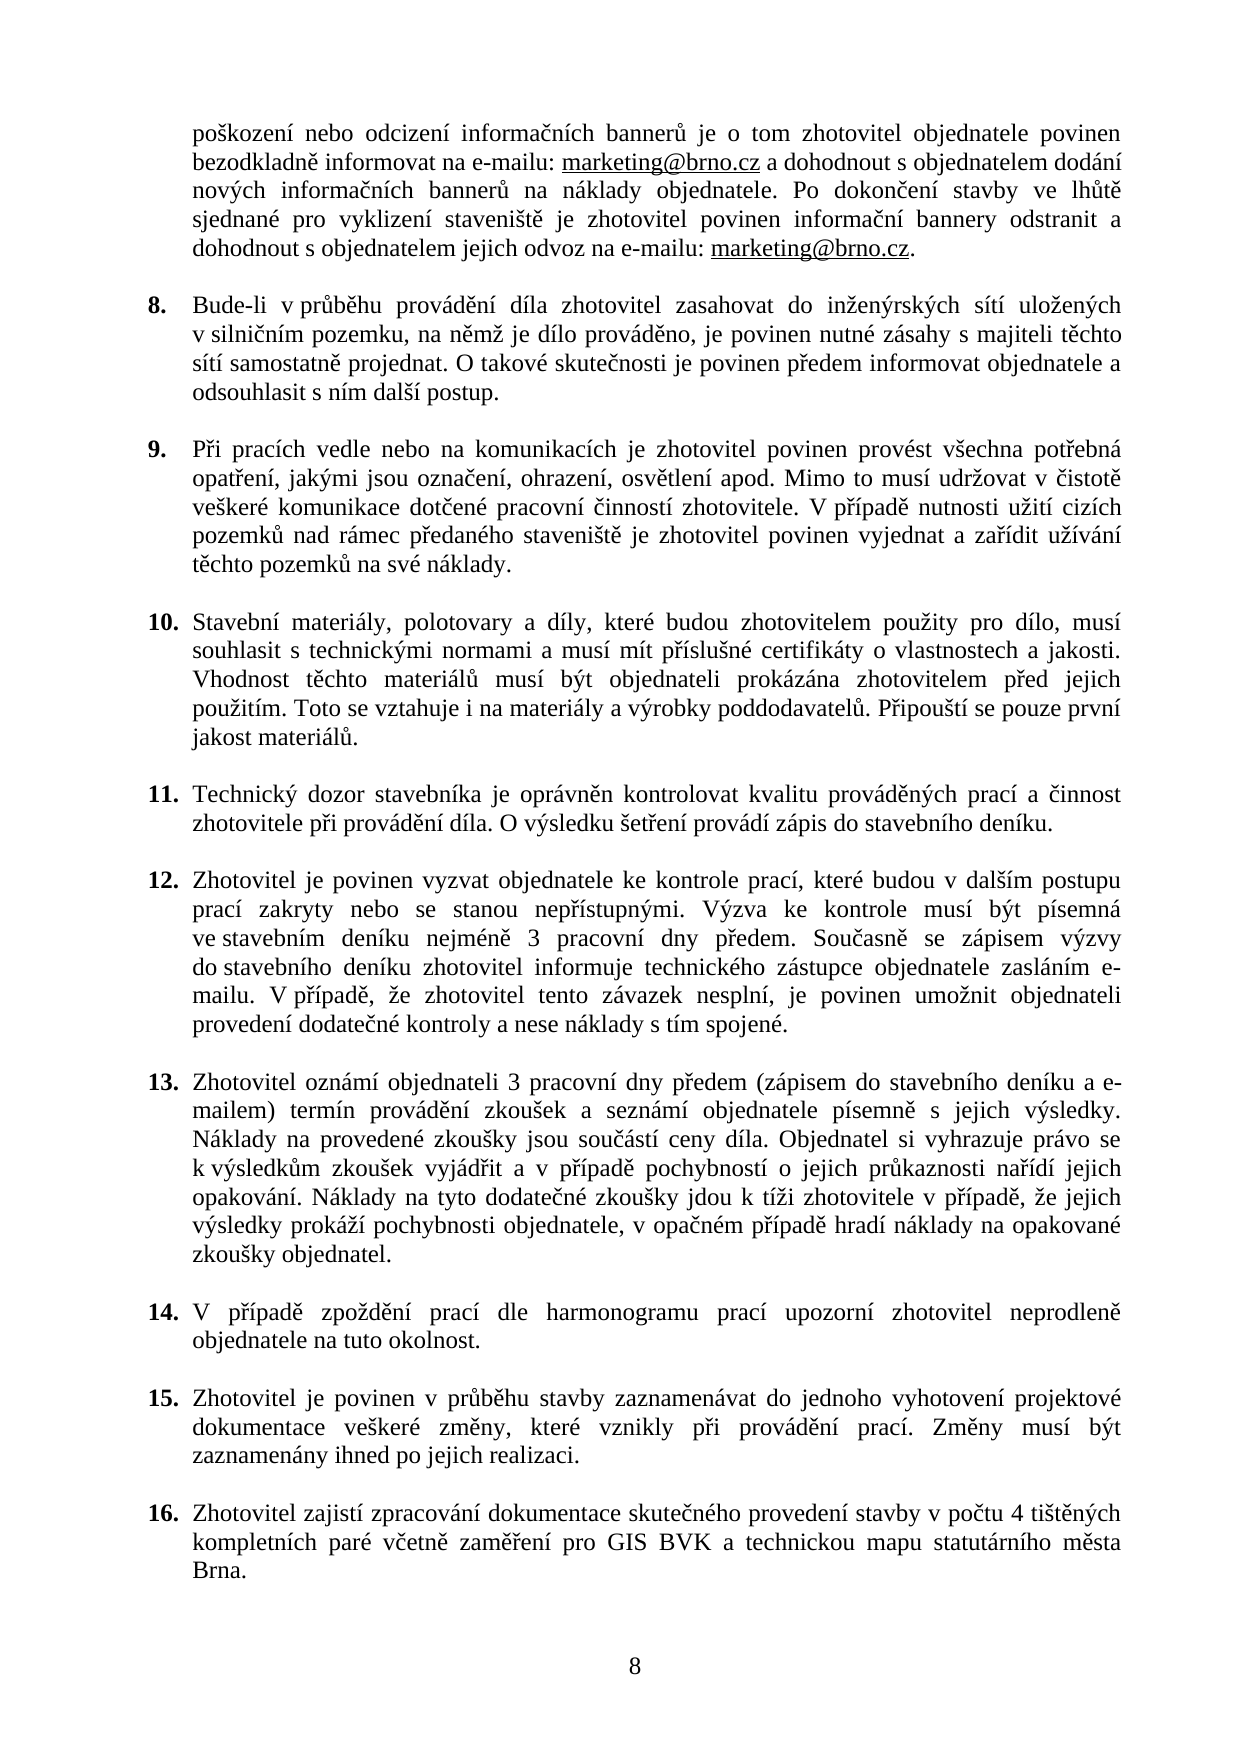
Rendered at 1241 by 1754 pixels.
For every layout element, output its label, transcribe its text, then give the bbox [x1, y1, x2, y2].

list V případě zpoždění prací dle harmonogramu prací upozorní zhotovitel neprodleně objednatele na tuto okolnost. [148, 1297, 1122, 1354]
list Bude-li v průběhu provádění díla zhotovitel zasahovat do inženýrských sítí uložených v silničním pozemku, na němž je dílo prováděno, je povinen nutné zásahy s majiteli těchto sítí samostatně projednat. O takové skutečnosti je povinen předem informovat objednatele a odsouhlasit s ním další postup. [148, 291, 1122, 406]
list Technický dozor stavebníka je oprávněn kontrolovat kvalitu prováděných prací a činnost zhotovitele při provádění díla. O výsledku šetření provádí zápis do stavebního deníku. [148, 779, 1122, 837]
list Zhotovitel je povinen vyzvat objednatele ke kontrole prací, které budou v dalším postupu prací zakryty nebo se stanou nepřístupnými. Výzva ke kontrole musí být písemná ve stavebním deníku nejméně 3 pracovní dny předem. Současně se zápisem výzvy do stavebního deníku zhotovitel informuje technického zástupce objednatele zasláním e-mailu. V případě, že zhotovitel tento závazek nesplní, je povinen umožnit objednateli provedení dodatečné kontroly a nese náklady s tím spojené. [148, 866, 1122, 1038]
list Při pracích vedle nebo na komunikacích je zhotovitel povinen provést všechna potřebná opatření, jakými jsou označení, ohrazení, osvětlení apod. Mimo to musí udržovat v čistotě veškeré komunikace dotčené pracovní činností zhotovitele. V případě nutnosti užití cizích pozemků nad rámec předaného staveniště je zhotovitel povinen vyjednat a zařídit užívání těchto pozemků na své náklady. [148, 434, 1122, 578]
list Zhotovitel zajistí zpracování dokumentace skutečného provedení stavby v počtu 4 tištěných kompletních paré včetně zaměření pro GIS BVK a technickou mapu statutárního města Brna. [148, 1498, 1122, 1584]
list Zhotovitel je povinen v průběhu stavby zaznamenávat do jednoho vyhotovení projektové dokumentace veškeré změny, které vznikly při provádění prací. Změny musí být zaznamenány ihned po jejich realizaci. [148, 1383, 1122, 1469]
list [148, 118, 1122, 262]
list Zhotovitel oznámí objednateli 3 pracovní dny předem (zápisem do stavebního deníku a e-mailem) termín provádění zkoušek a seznámí objednatele písemně s jejich výsledky. Náklady na provedené zkoušky jsou součástí ceny díla. Objednatel si vyhrazuje právo se k výsledkům zkoušek vyjádřit a v případě pochybností o jejich průkaznosti nařídí jejich opakování. Náklady na tyto dodatečné zkoušky jdou k tíži zhotovitele v případě, že jejich výsledky prokáží pochybnosti objednatele, v opačném případě hradí náklady na opakované zkoušky objednatel. [148, 1067, 1122, 1268]
list Stavební materiály, polotovary a díly, které budou zhotovitelem použity pro dílo, musí souhlasit s technickými normami a musí mít příslušné certifikáty o vlastnostech a jakosti. Vhodnost těchto materiálů musí být objednateli prokázána zhotovitelem před jejich použitím. Toto se vztahuje i na materiály a výrobky poddodavatelů. Připouští se pouze první jakost materiálů. [148, 607, 1122, 751]
